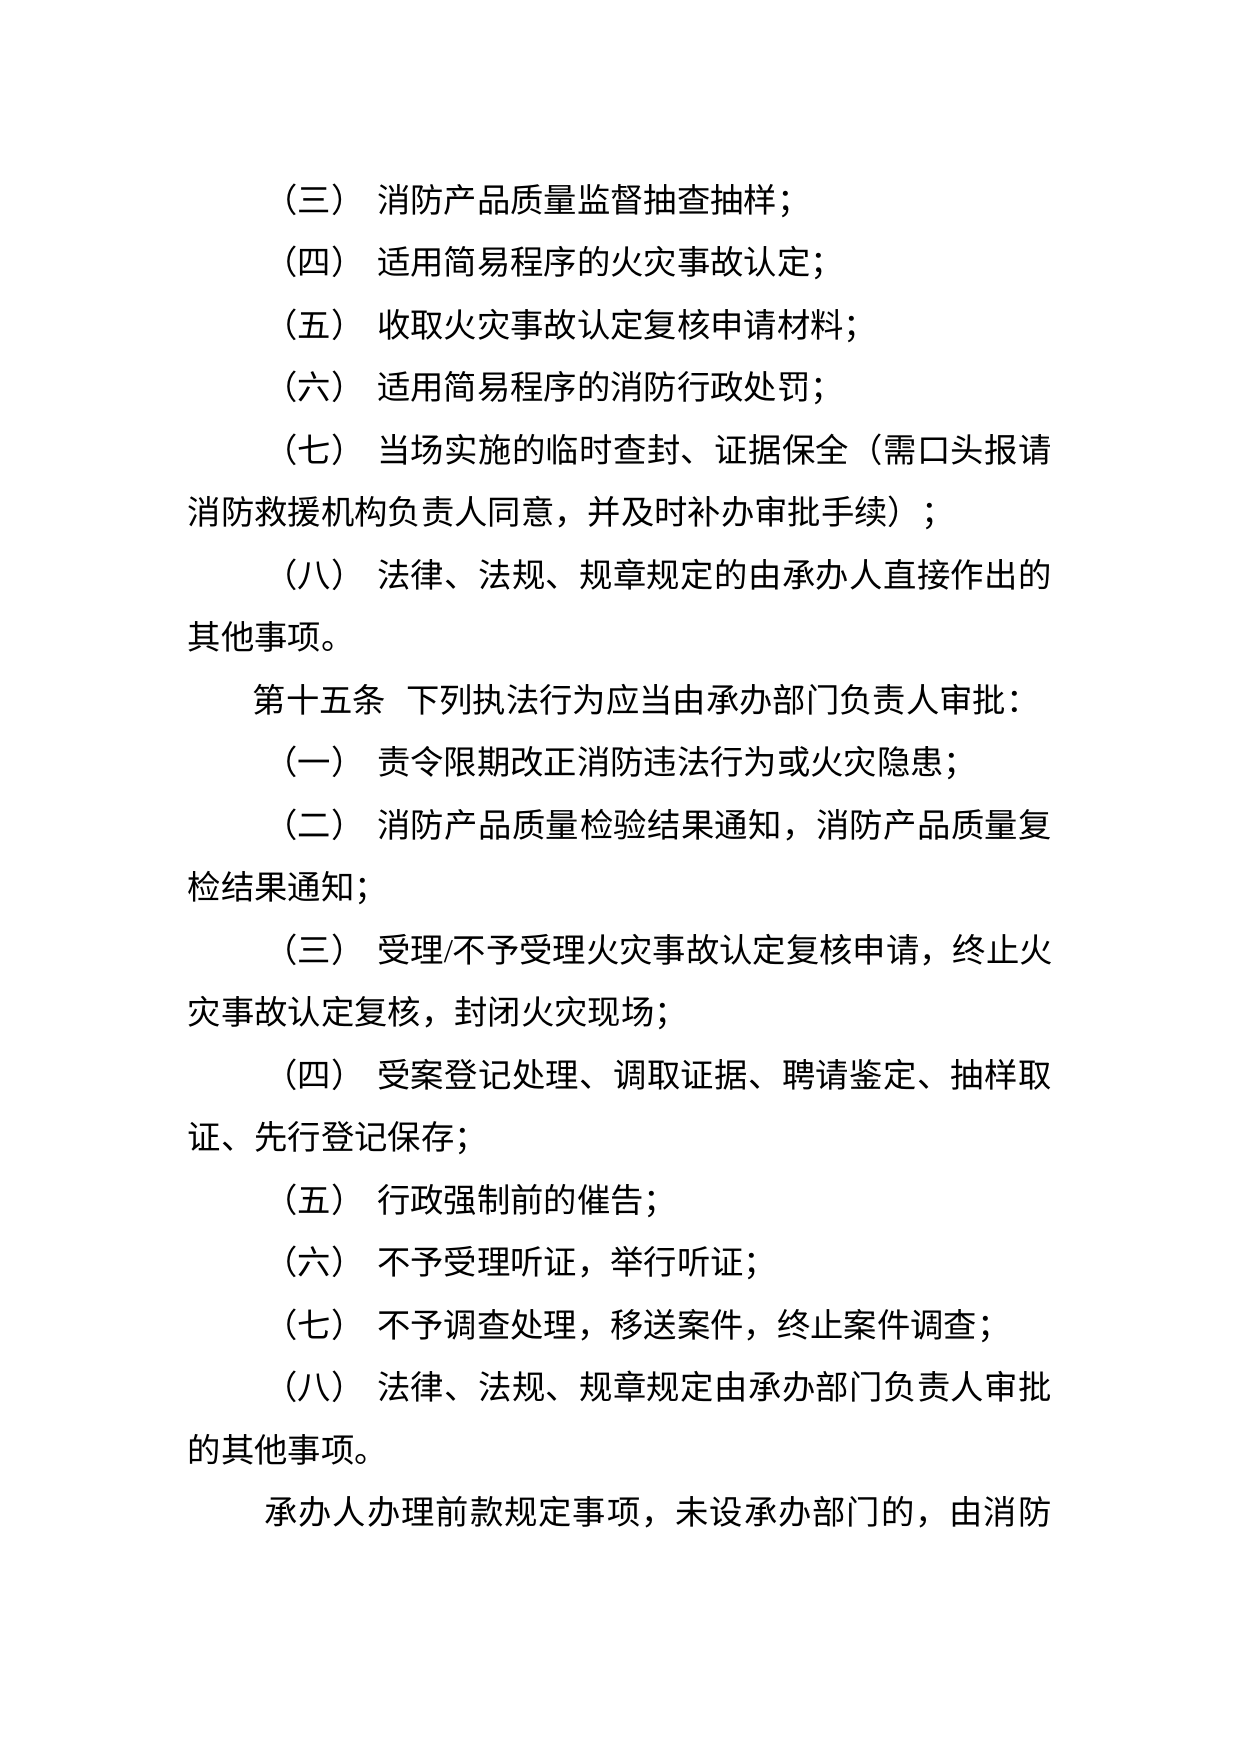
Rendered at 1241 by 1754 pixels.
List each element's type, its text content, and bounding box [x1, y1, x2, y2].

list 受理/不予受理火灾事故认定复核申请，终止火灾事故认定复核，封闭火灾现场； [187, 912, 1053, 1037]
list 适用简易程序的火灾事故认定； [187, 224, 1053, 287]
list 消防产品质量监督抽查抽样； [187, 162, 1053, 224]
list 行政强制前的催告； [187, 1162, 1053, 1224]
list 适用简易程序的消防行政处罚； [187, 349, 1053, 412]
list 法律、法规、规章规定由承办部门负责人审批的其他事项。 [187, 1349, 1053, 1474]
list 不予受理听证，举行听证； [187, 1224, 1053, 1287]
list 消防产品质量检验结果通知，消防产品质量复检结果通知； [187, 787, 1053, 912]
list 法律、法规、规章规定的由承办人直接作出的其他事项。 [187, 537, 1053, 662]
list 下列执法行为应当由承办部门负责人审批： [187, 662, 1053, 724]
list 责令限期改正消防违法行为或火灾隐患； [187, 724, 1053, 787]
list 不予调查处理，移送案件，终止案件调查； [187, 1287, 1053, 1349]
list 收取火灾事故认定复核申请材料； [187, 287, 1053, 349]
list 受案登记处理、调取证据、聘请鉴定、抽样取证、先行登记保存； [187, 1037, 1053, 1162]
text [187, 1474, 1053, 1537]
list 当场实施的临时查封、证据保全（需口头报请消防救援机构负责人同意，并及时补办审批手续）； [187, 412, 1053, 537]
